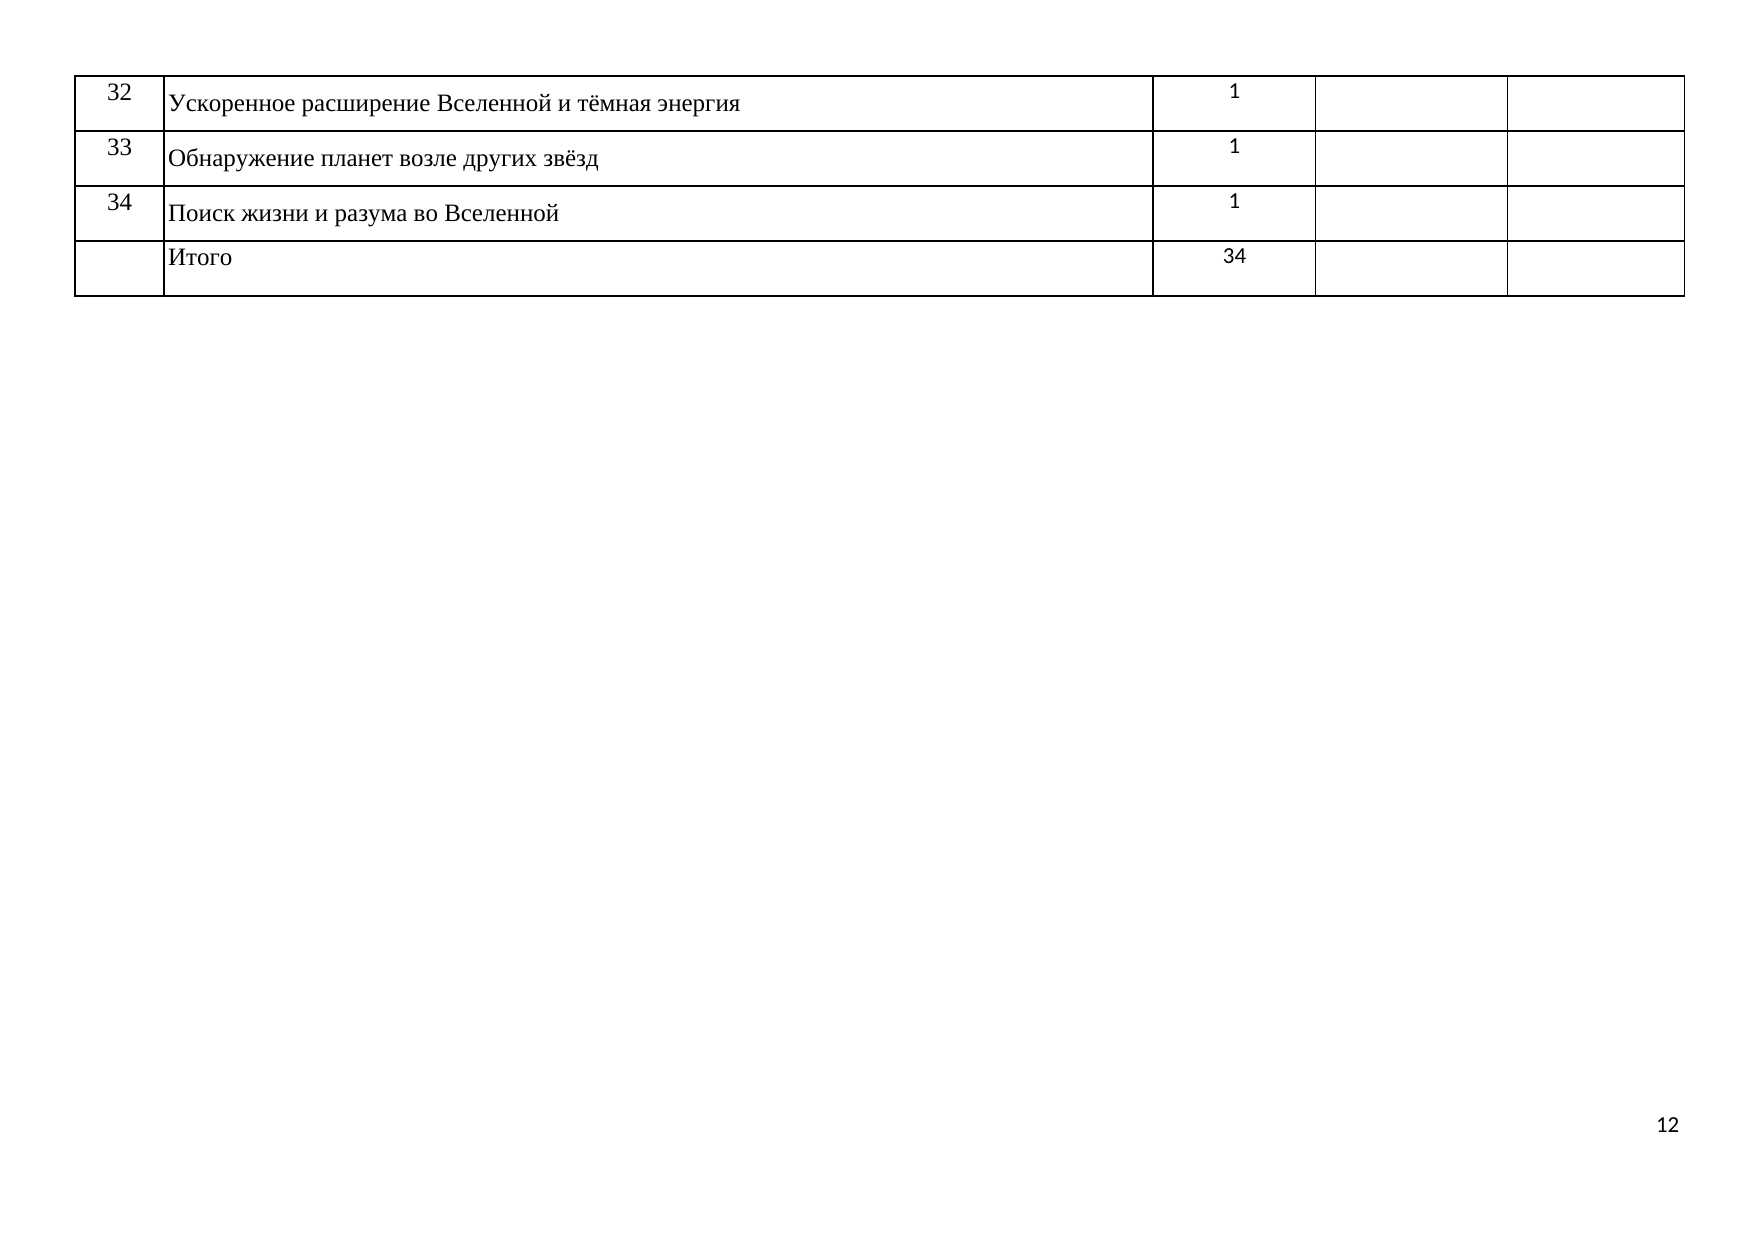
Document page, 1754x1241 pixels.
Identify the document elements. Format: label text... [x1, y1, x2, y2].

table_cell [1508, 132, 1684, 185]
table_cell 1 [1154, 77, 1315, 130]
table_cell 32 [76, 77, 163, 130]
table_cell [1508, 242, 1684, 295]
table_cell 34 [1154, 242, 1315, 295]
table_cell [1316, 132, 1507, 185]
table_cell Ускоренное расширение Вселенной и тёмная энергия [165, 77, 1152, 130]
table_cell [1508, 77, 1684, 130]
table_cell 1 [1154, 132, 1315, 185]
table_cell [1508, 187, 1684, 240]
table_cell 33 [76, 132, 163, 185]
table_cell [1316, 187, 1507, 240]
table_cell Поиск жизни и разума во Вселенной [165, 187, 1152, 240]
table_cell [1316, 77, 1507, 130]
table_cell Итого [165, 242, 1152, 295]
table_cell [1316, 242, 1507, 295]
table_cell 1 [1154, 187, 1315, 240]
table_cell 34 [76, 187, 163, 240]
table_cell Обнаружение планет возле других звёзд [165, 132, 1152, 185]
table_cell [76, 242, 163, 295]
